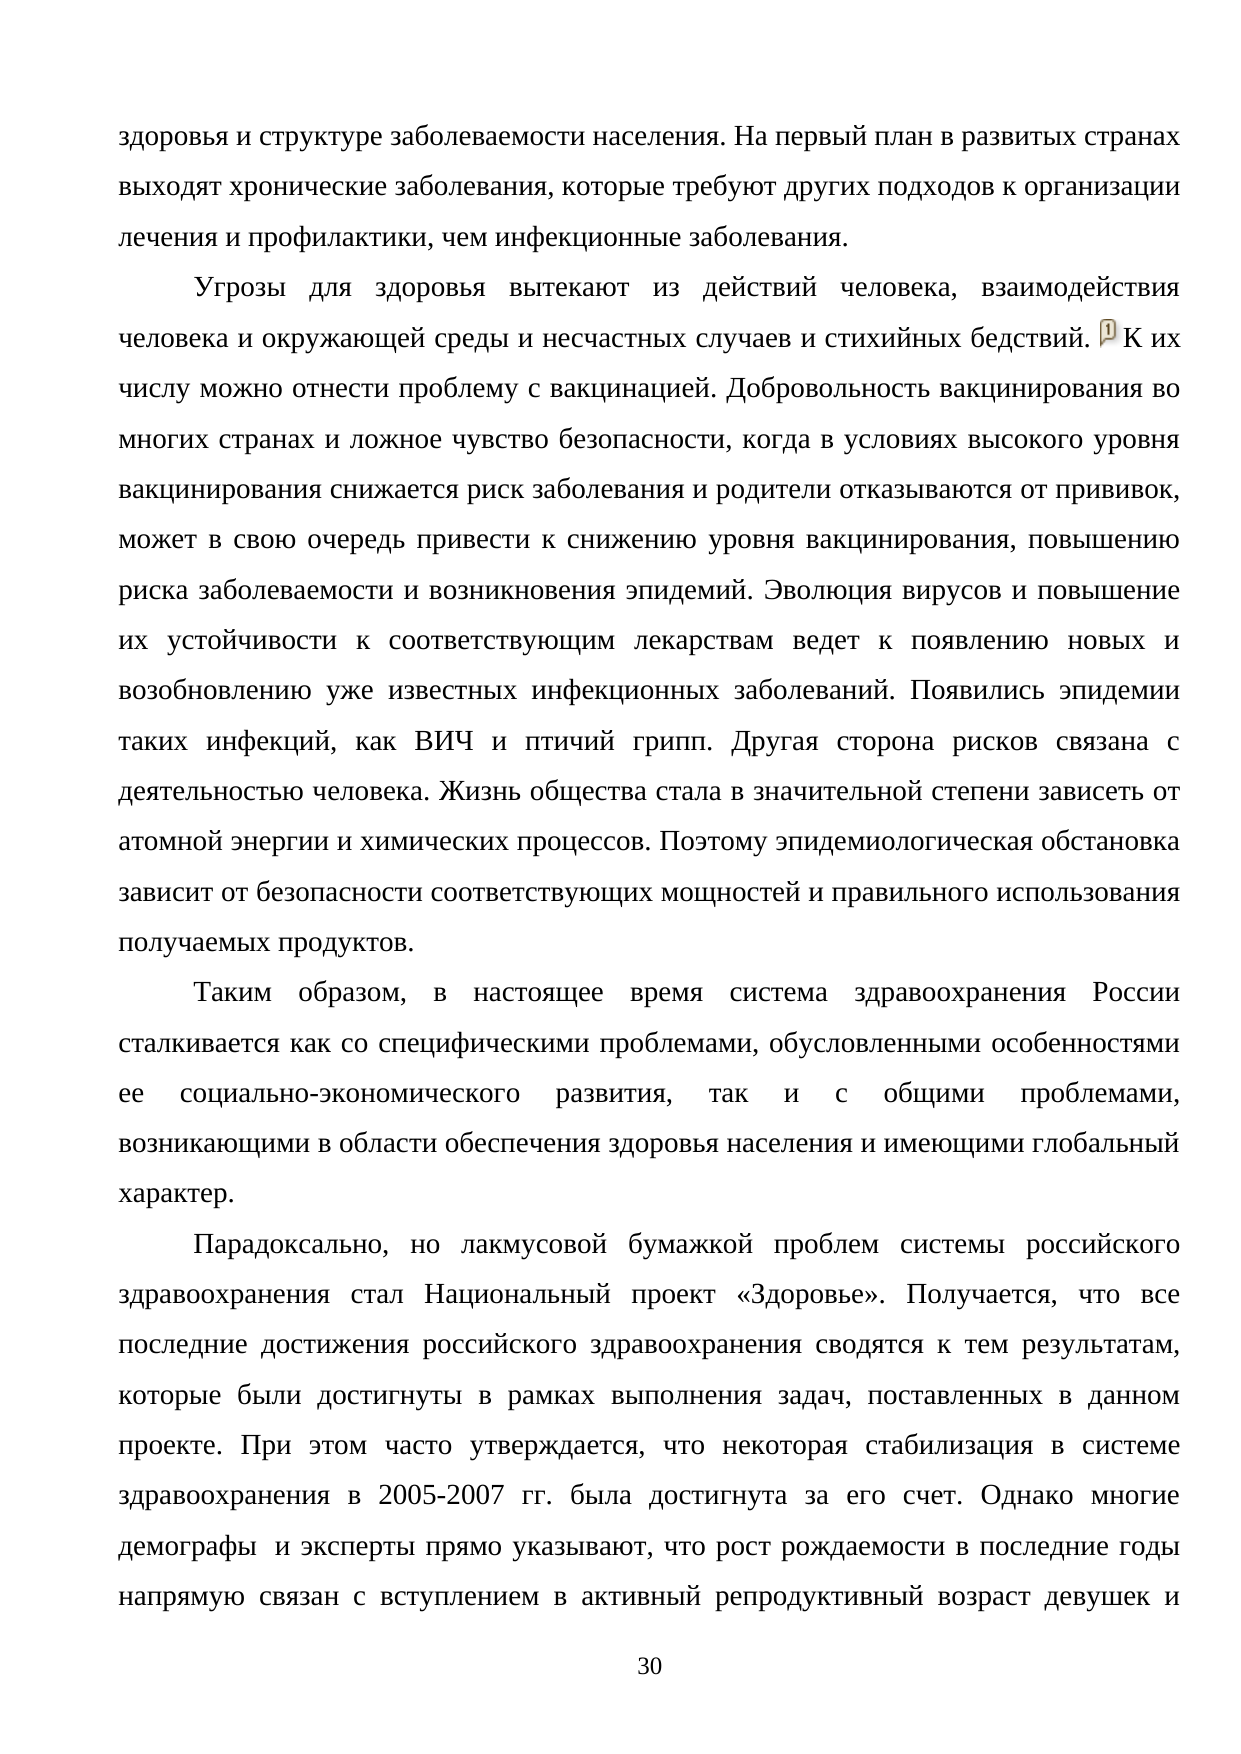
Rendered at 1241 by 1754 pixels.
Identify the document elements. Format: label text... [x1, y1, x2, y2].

text Угрозы для здоровья вытекают из действий человека, взаимодействия человека и окружающей среды и несчастных случаев и стихийных бедствий. К их числу можно отнести проблему с вакцинацией. Добровольность вакцинирования во многих странах и ложное чувство безопасности, когда в условиях высокого уровня вакцинирования снижается риск заболевания и родители отказываются от прививок, может в свою очередь привести к снижению уровня вакцинирования, повышению риска заболеваемости и возникновения эпидемий. Эволюция вирусов и повышение их устойчивости к соответствующим лекарствам ведет к появлению новых и возобновлению уже известных инфекционных заболеваний. Появились эпидемии таких инфекций, как ВИЧ и птичий грипп. Другая сторона рисков связана с деятельностью человека. Жизнь общества стала в значительной степени зависеть от атомной энергии и химических процессов. Поэтому эпидемиологическая обстановка зависит от безопасности соответствующих мощностей и правильного использования получаемых продуктов. [118, 269, 1181, 958]
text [118, 1226, 1181, 1612]
text Таким образом, в настоящее время система здравоохранения России сталкивается как со специфическими проблемами, обусловленными особенностями ее социально-экономического развития, так и с общими проблемами, возникающими в области обеспечения здоровья населения и имеющими глобальный характер. [118, 974, 1181, 1209]
picture [1100, 319, 1123, 348]
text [118, 118, 1181, 252]
